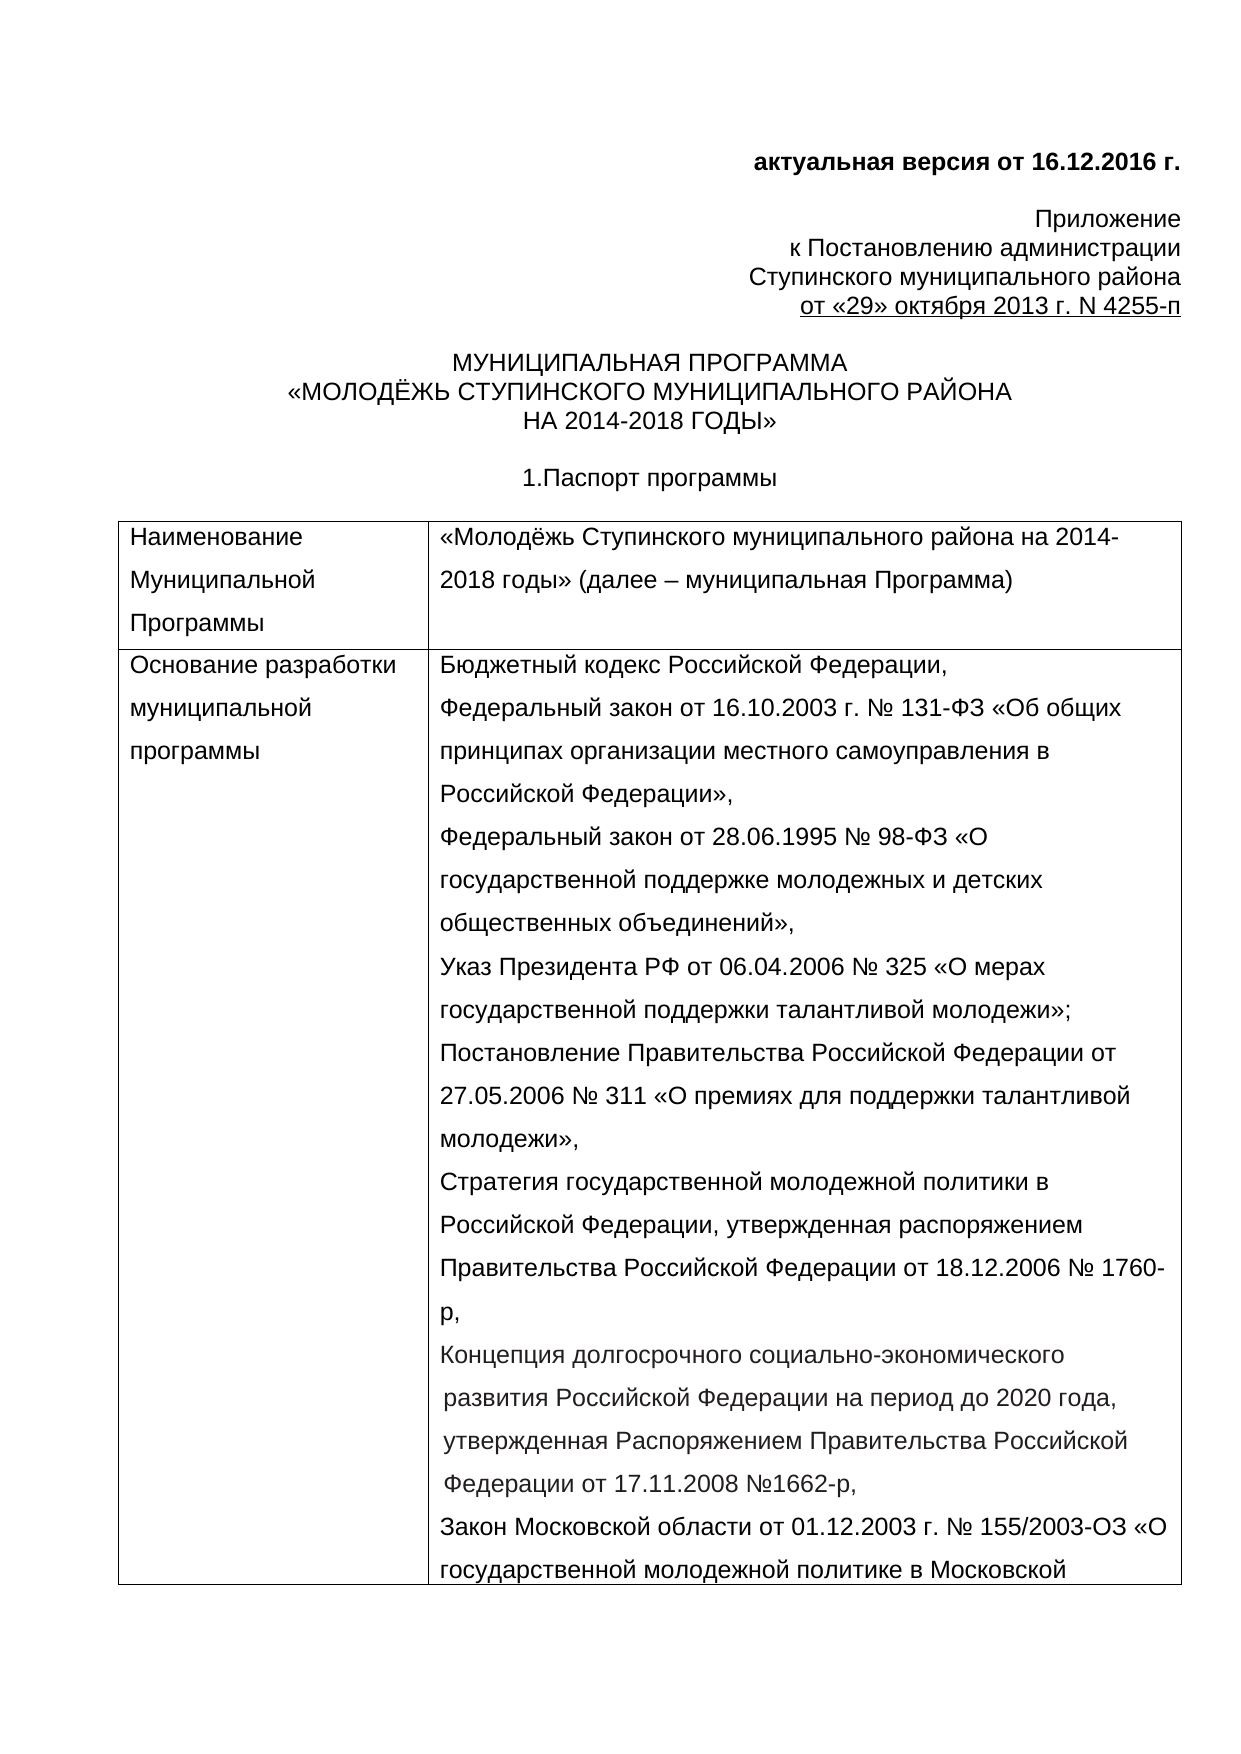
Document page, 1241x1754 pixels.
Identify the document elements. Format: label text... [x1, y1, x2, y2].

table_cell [119, 650, 428, 1584]
text МУНИЦИПАЛЬНАЯ ПРОГРАММА [118, 348, 1181, 377]
text НА 2014-2018 ГОДЫ» [118, 406, 1181, 434]
text «МОЛОДЁЖЬ СТУПИНСКОГО МУНИЦИПАЛЬНОГО РАЙОНА [118, 377, 1181, 406]
table_header «Молодёжь Ступинского муниципального района на 2014-2018 годы» (далее – муниципальная Программа) [429, 522, 1181, 649]
table_header Наименование Муниципальной Программы [119, 522, 428, 649]
text от «29» октября . N 4255-п [118, 291, 1181, 319]
text актуальная версия от 16.12.2016 г. [118, 147, 1181, 176]
text 1.Паспорт программы [118, 463, 1181, 492]
text Приложение [118, 204, 1181, 233]
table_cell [429, 650, 1181, 1584]
text к Постановлению администрации [118, 233, 1181, 262]
text Ступинского муниципального района [118, 262, 1181, 291]
